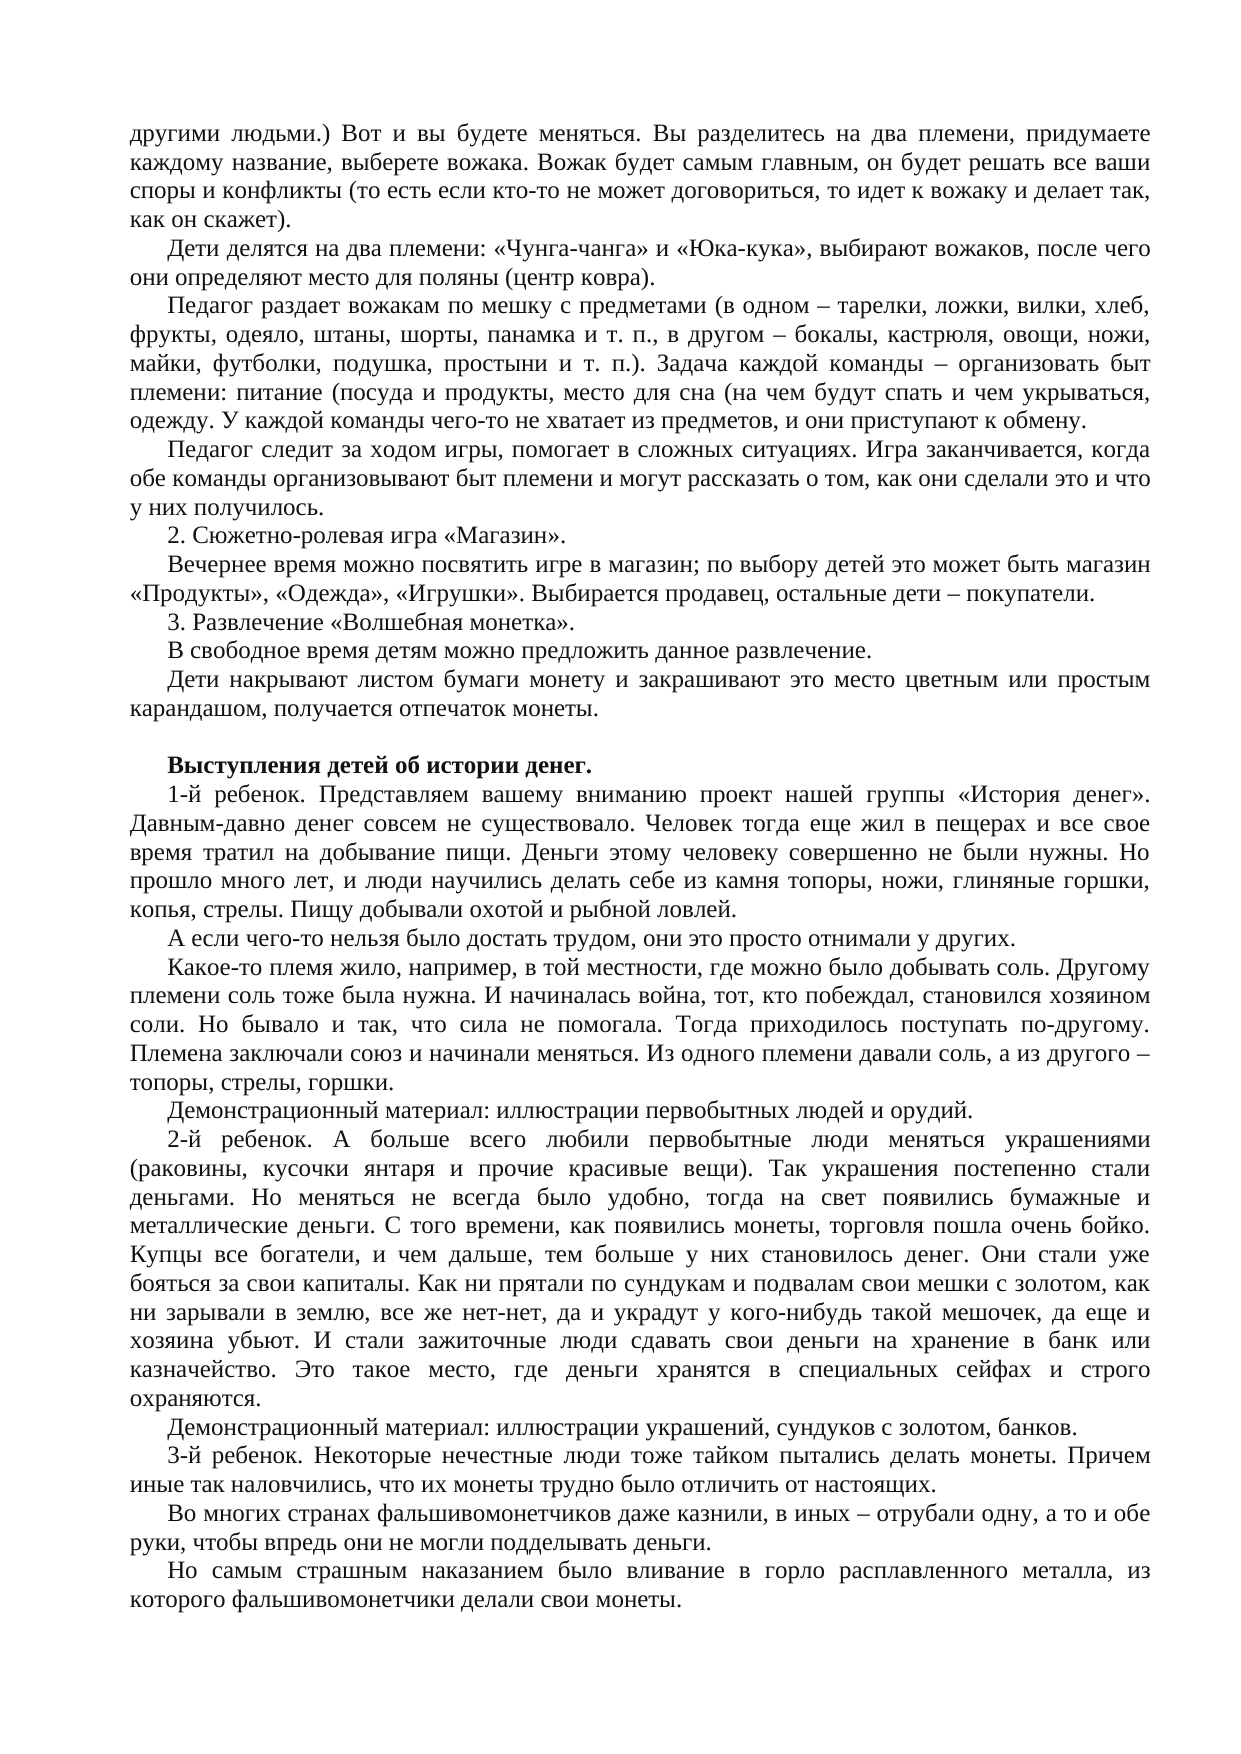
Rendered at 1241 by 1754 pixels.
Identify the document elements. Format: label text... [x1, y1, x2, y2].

text Выступления детей об истории денег. [129, 751, 1152, 779]
text Вечернее время можно посвятить игре в магазин; по выбору детей это может быть магазин «Продукты», «Одежда», «Игрушки». Выбирается продавец, остальные дети – покупатели. [129, 549, 1152, 607]
text Но самым страшным наказанием было вливание в горло расплавленного металла, из которого фальшивомонетчики делали свои монеты. [129, 1556, 1152, 1613]
text Педагог раздает вожакам по мешку с предметами (в одном – тарелки, ложки, вилки, хлеб, фрукты, одеяло, штаны, шорты, панамка и т. п., в другом – бокалы, кастрюля, овощи, ножи, майки, футболки, подушка, простыни и т. п.). Задача каждой команды – организовать быт племени: питание (посуда и продукты, место для сна (на чем будут спать и чем укрываться, одежду. У каждой команды чего-то не хватает из предметов, и они приступают к обмену. [129, 291, 1152, 434]
text 3-й ребенок. Некоторые нечестные люди тоже тайком пытались делать монеты. Причем иные так наловчились, что их монеты трудно было отличить от настоящих. [129, 1441, 1152, 1498]
text Во многих странах фальшивомонетчиков даже казнили, в иных – отрубали одну, а то и обе руки, чтобы впредь они не могли подделывать деньги. [129, 1498, 1152, 1556]
text 3. Развлечение «Волшебная монетка». [129, 607, 1152, 636]
text Дети накрывают листом бумаги монету и закрашивают это место цветным или простым карандашом, получается отпечаток монеты. [129, 664, 1152, 722]
text 1-й ребенок. Представляем вашему вниманию проект нашей группы «История денег». Давным-давно денег совсем не существовало. Человек тогда еще жил в пещерах и все свое время тратил на добывание пищи. Деньги этому человеку совершенно не были нужны. Но прошло много лет, и люди научились делать себе из камня топоры, ножи, глиняные горшки, копья, стрелы. Пищу добывали охотой и рыбной ловлей. [129, 779, 1152, 923]
text 2. Сюжетно-ролевая игра «Магазин». [129, 521, 1152, 549]
text 2-й ребенок. А больше всего любили первобытные люди меняться украшениями (раковины, кусочки янтаря и прочие красивые вещи). Так украшения постепенно стали деньгами. Но меняться не всегда было удобно, тогда на свет появились бумажные и металлические деньги. С того времени, как появились монеты, торговля пошла очень бойко. Купцы все богатели, и чем дальше, тем больше у них становилось денег. Они стали уже бояться за свои капиталы. Как ни прятали по сундукам и подвалам свои мешки с золотом, как ни зарывали в землю, все же нет-нет, да и украдут у кого-нибудь такой мешочек, да еще и хозяина убьют. И стали зажиточные люди сдавать свои деньги на хранение в банк или казначейство. Это такое место, где деньги хранятся в специальных сейфах и строго охраняются. [129, 1124, 1152, 1412]
text Какое-то племя жило, например, в той местности, где можно было добывать соль. Другому племени соль тоже была нужна. И начиналась война, тот, кто побеждал, становился хозяином соли. Но бывало и так, что сила не помогала. Тогда приходилось поступать по-другому. Племена заключали союз и начинали меняться. Из одного племени давали соль, а из другого – топоры, стрелы, горшки. [129, 952, 1152, 1096]
text Демонстрационный материал: иллюстрации украшений, сундуков с золотом, банков. [129, 1412, 1152, 1441]
text Педагог следит за ходом игры, помогает в сложных ситуациях. Игра заканчивается, когда обе команды организовывают быт племени и могут рассказать о том, как они сделали это и что у них получилось. [129, 434, 1152, 521]
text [129, 118, 1152, 233]
text А если чего-то нельзя было достать трудом, они это просто отнимали у других. [129, 923, 1152, 952]
text В свободное время детям можно предложить данное развлечение. [129, 636, 1152, 664]
text Дети делятся на два племени: «Чунга-чанга» и «Юка-кука», выбирают вожаков, после чего они определяют место для поляны (центр ковра). [129, 233, 1152, 291]
text Демонстрационный материал: иллюстрации первобытных людей и орудий. [129, 1096, 1152, 1124]
